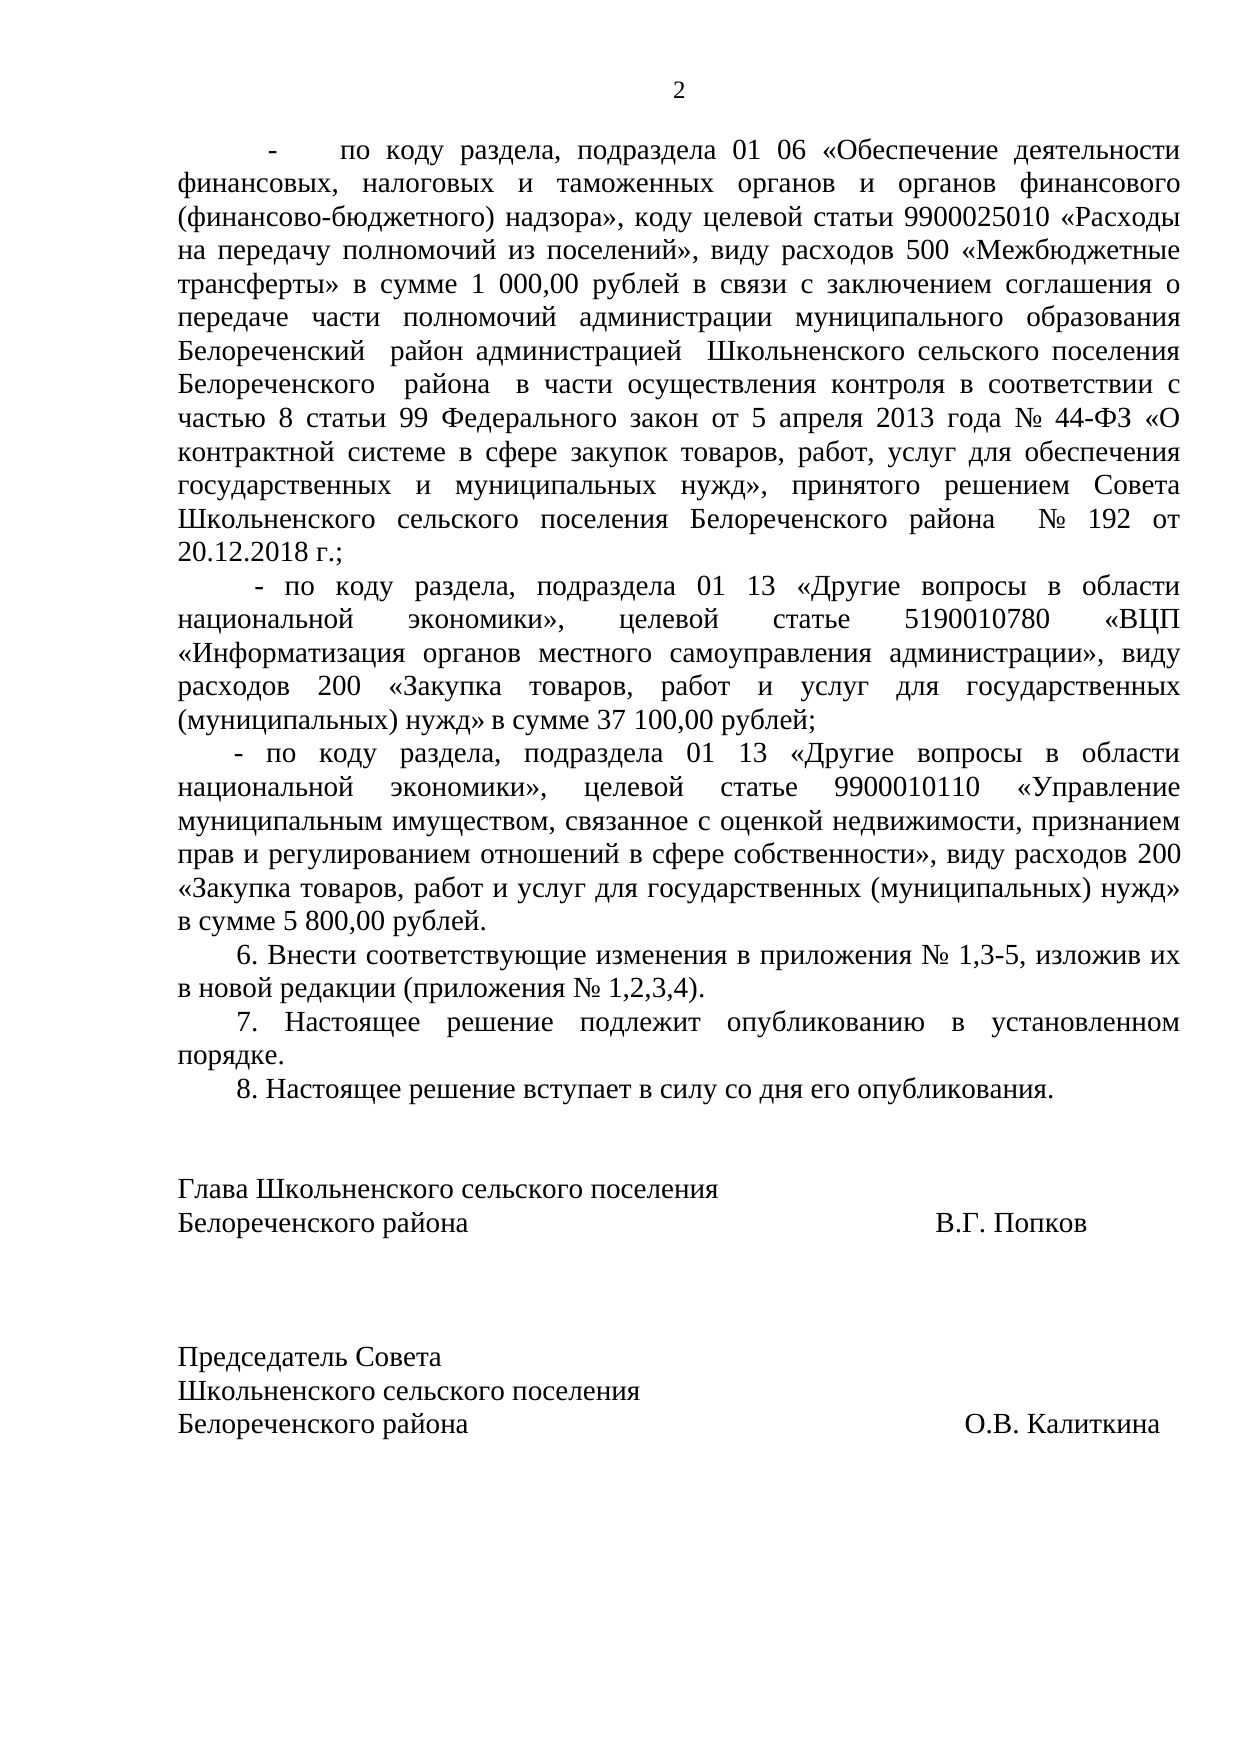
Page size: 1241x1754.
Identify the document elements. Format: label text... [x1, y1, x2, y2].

text - по коду раздела, подраздела 01 06 «Обеспечение деятельности финансовых, налоговых и таможенных органов и органов финансового (финансово-бюджетного) надзора», коду целевой статьи 9900025010 «Расходы на передачу полномочий из поселений», виду расходов 500 «Межбюджетные трансферты» в сумме 1 000,00 рублей в связи с заключением соглашения о передаче части полномочий администрации муниципального образования Белореченский район администрацией Школьненского сельского поселения Белореченского района в части осуществления контроля в соответствии с частью 8 статьи 99 Федерального закон от 5 апреля 2013 года № 44-ФЗ «О контрактной системе в сфере закупок товаров, работ, услуг для обеспечения государственных и муниципальных нужд», принятого решением Совета Школьненского сельского поселения Белореченского района № 192 от 20.12.2018 г.; [177, 132, 1181, 568]
text Школьненского сельского поселения [177, 1373, 1181, 1406]
text Председатель Совета [177, 1339, 1181, 1373]
text 7. Настоящее решение подлежит опубликованию в установленном порядке. [177, 1004, 1181, 1071]
text Белореченского района В.Г. Попков [177, 1205, 1181, 1239]
text - по коду раздела, подраздела 01 13 «Другие вопросы в области национальной экономики», целевой статье 5190010780 «ВЦП «Информатизация органов местного самоуправления администрации», виду расходов 200 «Закупка товаров, работ и услуг для государственных (муниципальных) нужд» в сумме 37 100,00 рублей; [177, 568, 1181, 736]
text - по коду раздела, подраздела 01 13 «Другие вопросы в области национальной экономики», целевой статье 9900010110 «Управление муниципальным имуществом, связанное с оценкой недвижимости, признанием прав и регулированием отношений в сфере собственности», виду расходов 200 «Закупка товаров, работ и услуг для государственных (муниципальных) нужд» в сумме 5 800,00 рублей. [177, 736, 1181, 937]
text Белореченского района О.В. Калиткина [177, 1406, 1181, 1440]
text Глава Школьненского сельского поселения [177, 1172, 1181, 1205]
text 6. Внести соответствующие изменения в приложения № 1,3-5, изложив их в новой редакции (приложения № 1,2,3,4). [177, 937, 1181, 1004]
text 8. Настоящее решение вступает в силу со дня его опубликования. [177, 1071, 1181, 1104]
